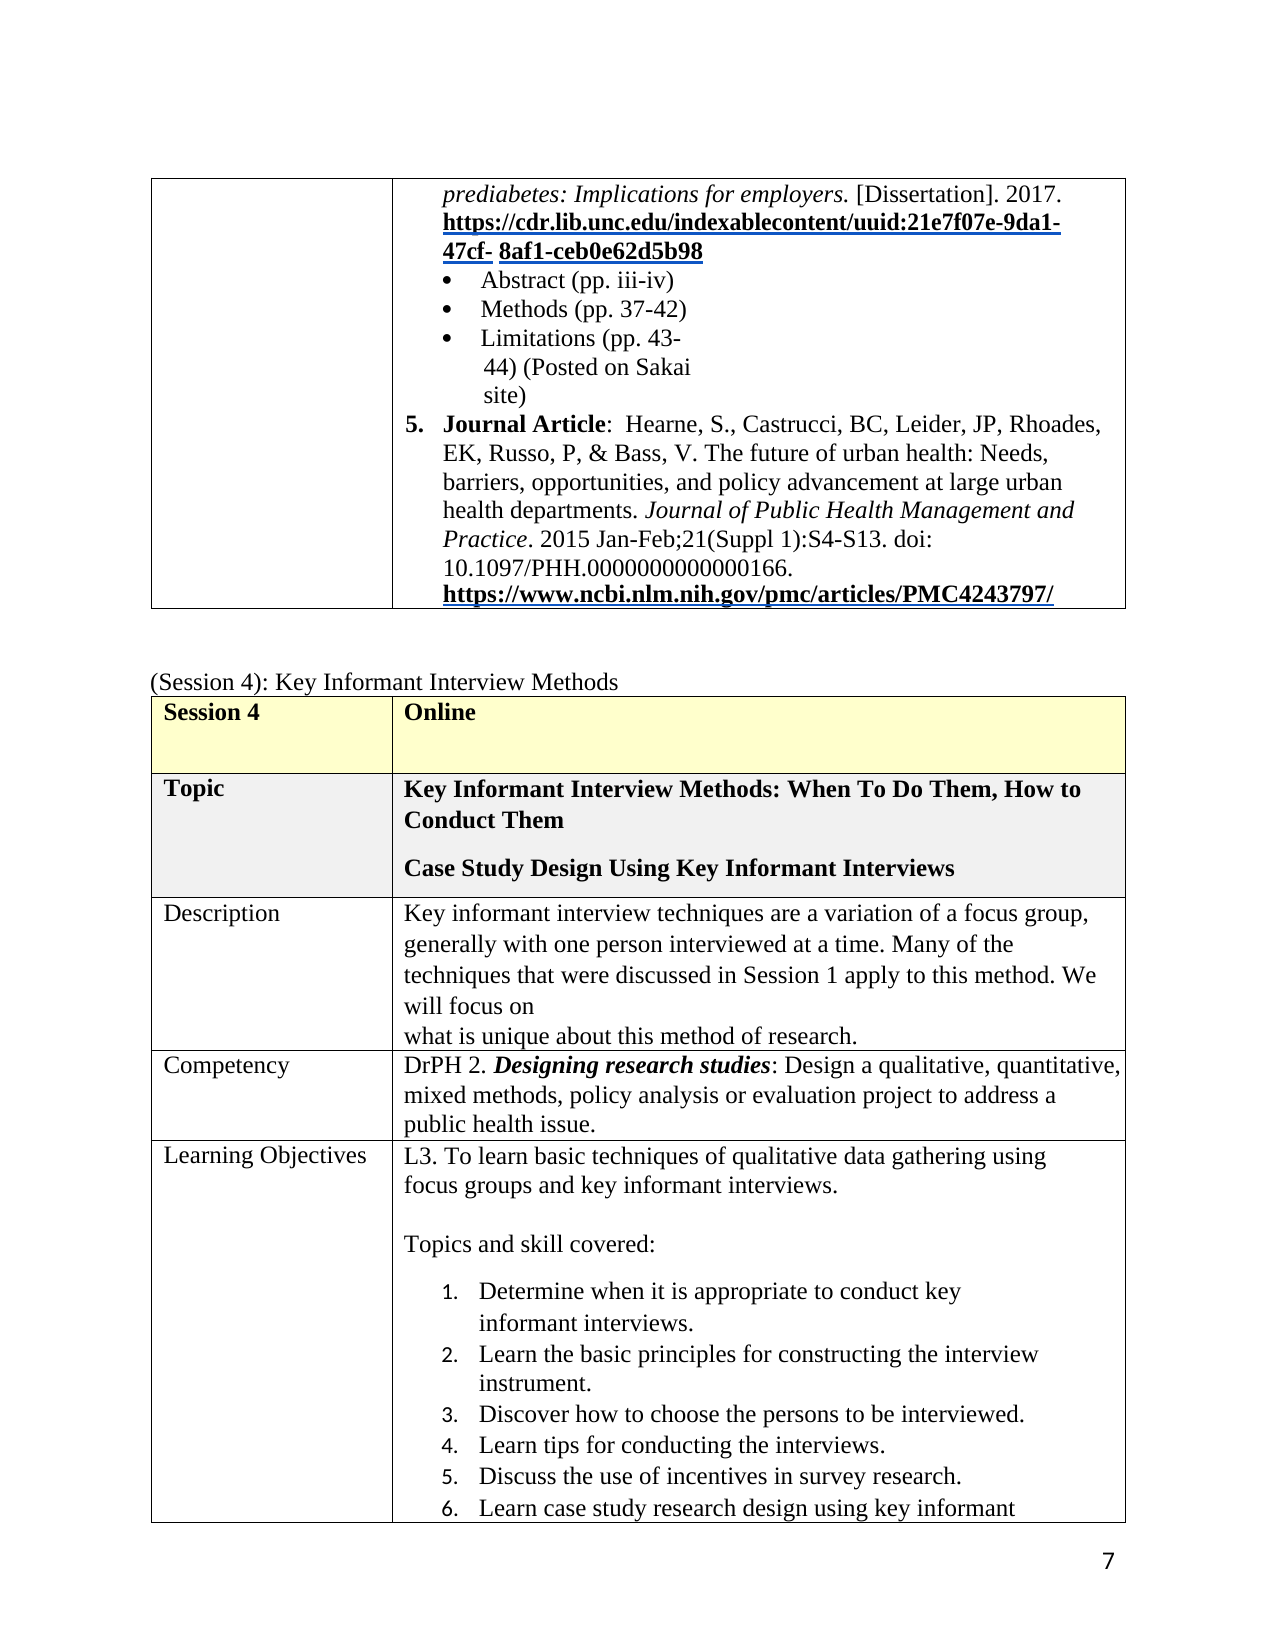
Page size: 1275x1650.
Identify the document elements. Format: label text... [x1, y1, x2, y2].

table_cell Key informant interview techniques are a variation of a focus group, generally with one person interviewed at a time. Many of the techniques that were discussed in Session 1 apply to this method. We will focus on what is unique about this method of research. [393, 898, 1125, 1050]
table_header Session 4 [152, 697, 392, 773]
table_cell Key Informant Interview Methods: When To Do Them, How to Conduct Them Case Study Design Using Key Informant Interviews [393, 774, 1125, 897]
table_cell Competency [152, 1051, 392, 1140]
table_cell DrPH 2. Designing research studies: Design a qualitative, quantitative, mixed methods, policy analysis or evaluation project to address a public health issue. [393, 1051, 1125, 1140]
table_cell Topic [152, 774, 392, 897]
text (Session 4): Key Informant Interview Methods [150, 667, 1175, 696]
table_header Online [393, 697, 1125, 773]
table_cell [393, 1141, 1125, 1522]
table_cell Learning Objectives [152, 1141, 392, 1522]
table_cell Description [152, 898, 392, 1050]
table_header prediabetes: Implications for employers. [Dissertation]. 2017. https://cdr.lib.unc.edu/indexablecontent/uuid:21e7f07e-9da1-47cf- 8af1-ceb0e62d5b98 Abstract (pp. iii-iv) Methods (pp. 37-42) Limitations (pp. 43-44) (Posted on Sakai site) 5. Journal Article: Hearne, S., Castrucci, BC, Leider, JP, Rhoades, EK, Russo, P, & Bass, V. The future of urban health: Needs, barriers, opportunities, and policy advancement at large urban health departments. Journal of Public Health Management and Practice. 2015 Jan-Feb;21(Suppl 1):S4-S13. doi: 10.1097/PHH.0000000000000166. https://www.ncbi.nlm.nih.gov/pmc/articles/PMC4243797/ [393, 179, 1125, 608]
table_header [152, 179, 392, 608]
